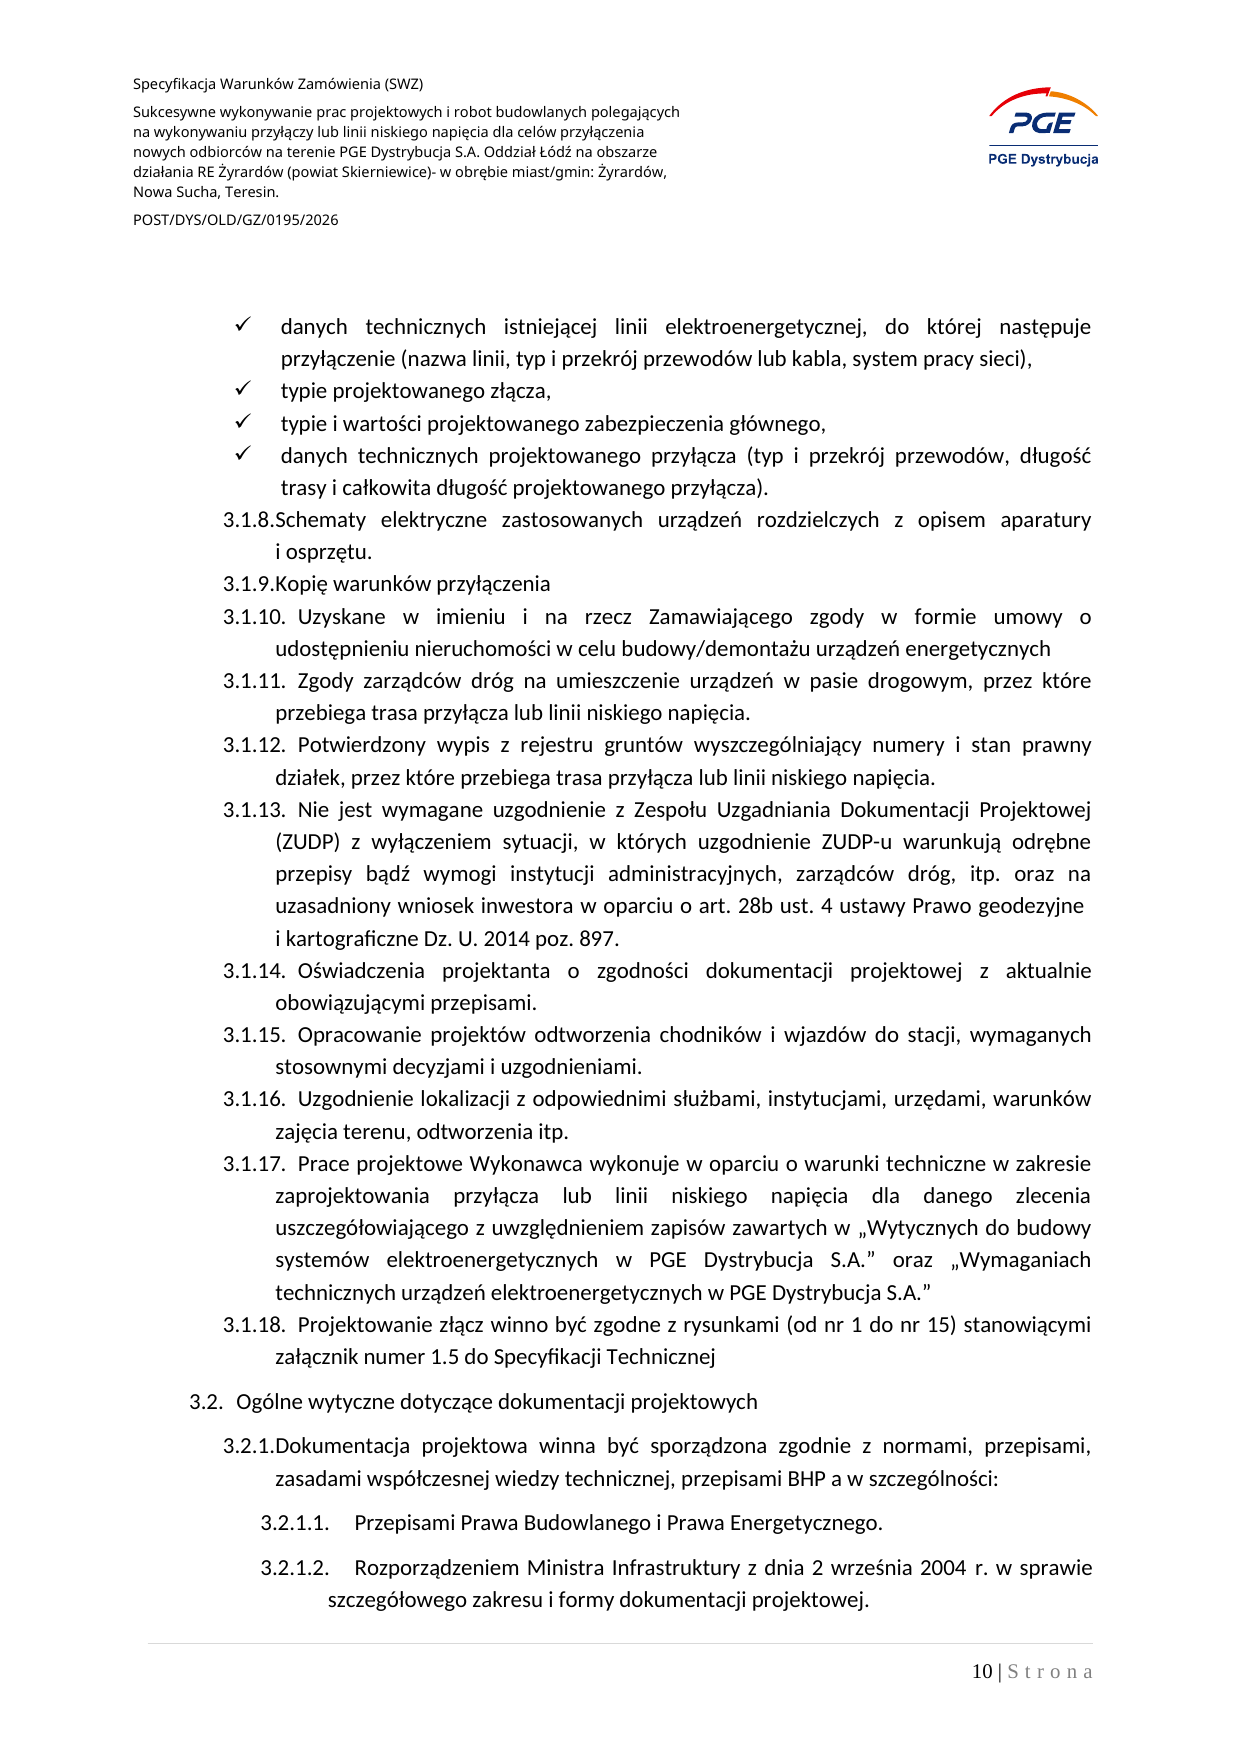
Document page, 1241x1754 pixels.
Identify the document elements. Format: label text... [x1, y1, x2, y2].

list Potwierdzony wypis z rejestru gruntów wyszczególniający numery i stan prawny działek, przez które przebiega trasa przyłącza lub linii niskiego napięcia. [223, 731, 1093, 791]
list danych technicznych istniejącej linii elektroenergetycznej, do której następuje przyłączenie (nazwa linii, typ i przekrój przewodów lub kabla, system pracy sieci), [233, 312, 1093, 372]
subtitle Przepisami Prawa Budowlanego i Prawa Energetycznego. [260, 1508, 1093, 1536]
list Uzyskane w imieniu i na rzecz Zamawiającego zgody w formie umowy o udostępnieniu nieruchomości w celu budowy/demontażu urządzeń energetycznych [223, 602, 1093, 662]
list Schematy elektryczne zastosowanych urządzeń rozdzielczych z opisem aparatury i osprzętu. [223, 505, 1093, 565]
list Dokumentacja projektowa winna być sporządzona zgodnie z normami, przepisami, zasadami współczesnej wiedzy technicznej, przepisami BHP a w szczególności: [223, 1431, 1093, 1492]
list typie i wartości projektowanego zabezpieczenia głównego, [233, 409, 1093, 437]
list danych technicznych projektowanego przyłącza (typ i przekrój przewodów, długość trasy i całkowita długość projektowanego przyłącza). [233, 441, 1093, 501]
list Zgody zarządców dróg na umieszczenie urządzeń w pasie drogowym, przez które przebiega trasa przyłącza lub linii niskiego napięcia. [223, 666, 1093, 726]
list Ogólne wytyczne dotyczące dokumentacji projektowych [189, 1387, 1093, 1415]
list Oświadczenia projektanta o zgodności dokumentacji projektowej z aktualnie obowiązującymi przepisami. [223, 956, 1093, 1016]
list Prace projektowe Wykonawca wykonuje w oparciu o warunki techniczne w zakresie zaprojektowania przyłącza lub linii niskiego napięcia dla danego zlecenia uszczegółowiającego z uwzględnieniem zapisów zawartych w „Wytycznych do budowy systemów elektroenergetycznych w PGE Dystrybucja S.A.” oraz „Wymaganiach technicznych urządzeń elektroenergetycznych w PGE Dystrybucja S.A.” [223, 1149, 1093, 1306]
list Kopię warunków przyłączenia [223, 569, 1093, 598]
subtitle Rozporządzeniem Ministra Infrastruktury z dnia 2 września 2004 r. w sprawie szczegółowego zakresu i formy dokumentacji projektowej. [260, 1553, 1093, 1613]
list typie projektowanego złącza, [233, 376, 1093, 404]
list Nie jest wymagane uzgodnienie z Zespołu Uzgadniania Dokumentacji Projektowej (ZUDP) z wyłączeniem sytuacji, w których uzgodnienie ZUDP-u warunkują odrębne przepisy bądź wymogi instytucji administracyjnych, zarządców dróg, itp. oraz na uzasadniony wniosek inwestora w oparciu o art. 28b ust. 4 ustawy Prawo geodezyjne i kartograficzne Dz. U. 2014 poz. 897. [223, 795, 1093, 952]
list Opracowanie projektów odtworzenia chodników i wjazdów do stacji, wymaganych stosownymi decyzjami i uzgodnieniami. [223, 1020, 1093, 1080]
list Projektowanie złącz winno być zgodne z rysunkami (od nr 1 do nr 15) stanowiącymi załącznik numer 1.5 do Specyfikacji Technicznej [223, 1310, 1093, 1370]
list Uzgodnienie lokalizacji z odpowiednimi służbami, instytucjami, urzędami, warunków zajęcia terenu, odtworzenia itp. [223, 1084, 1093, 1145]
